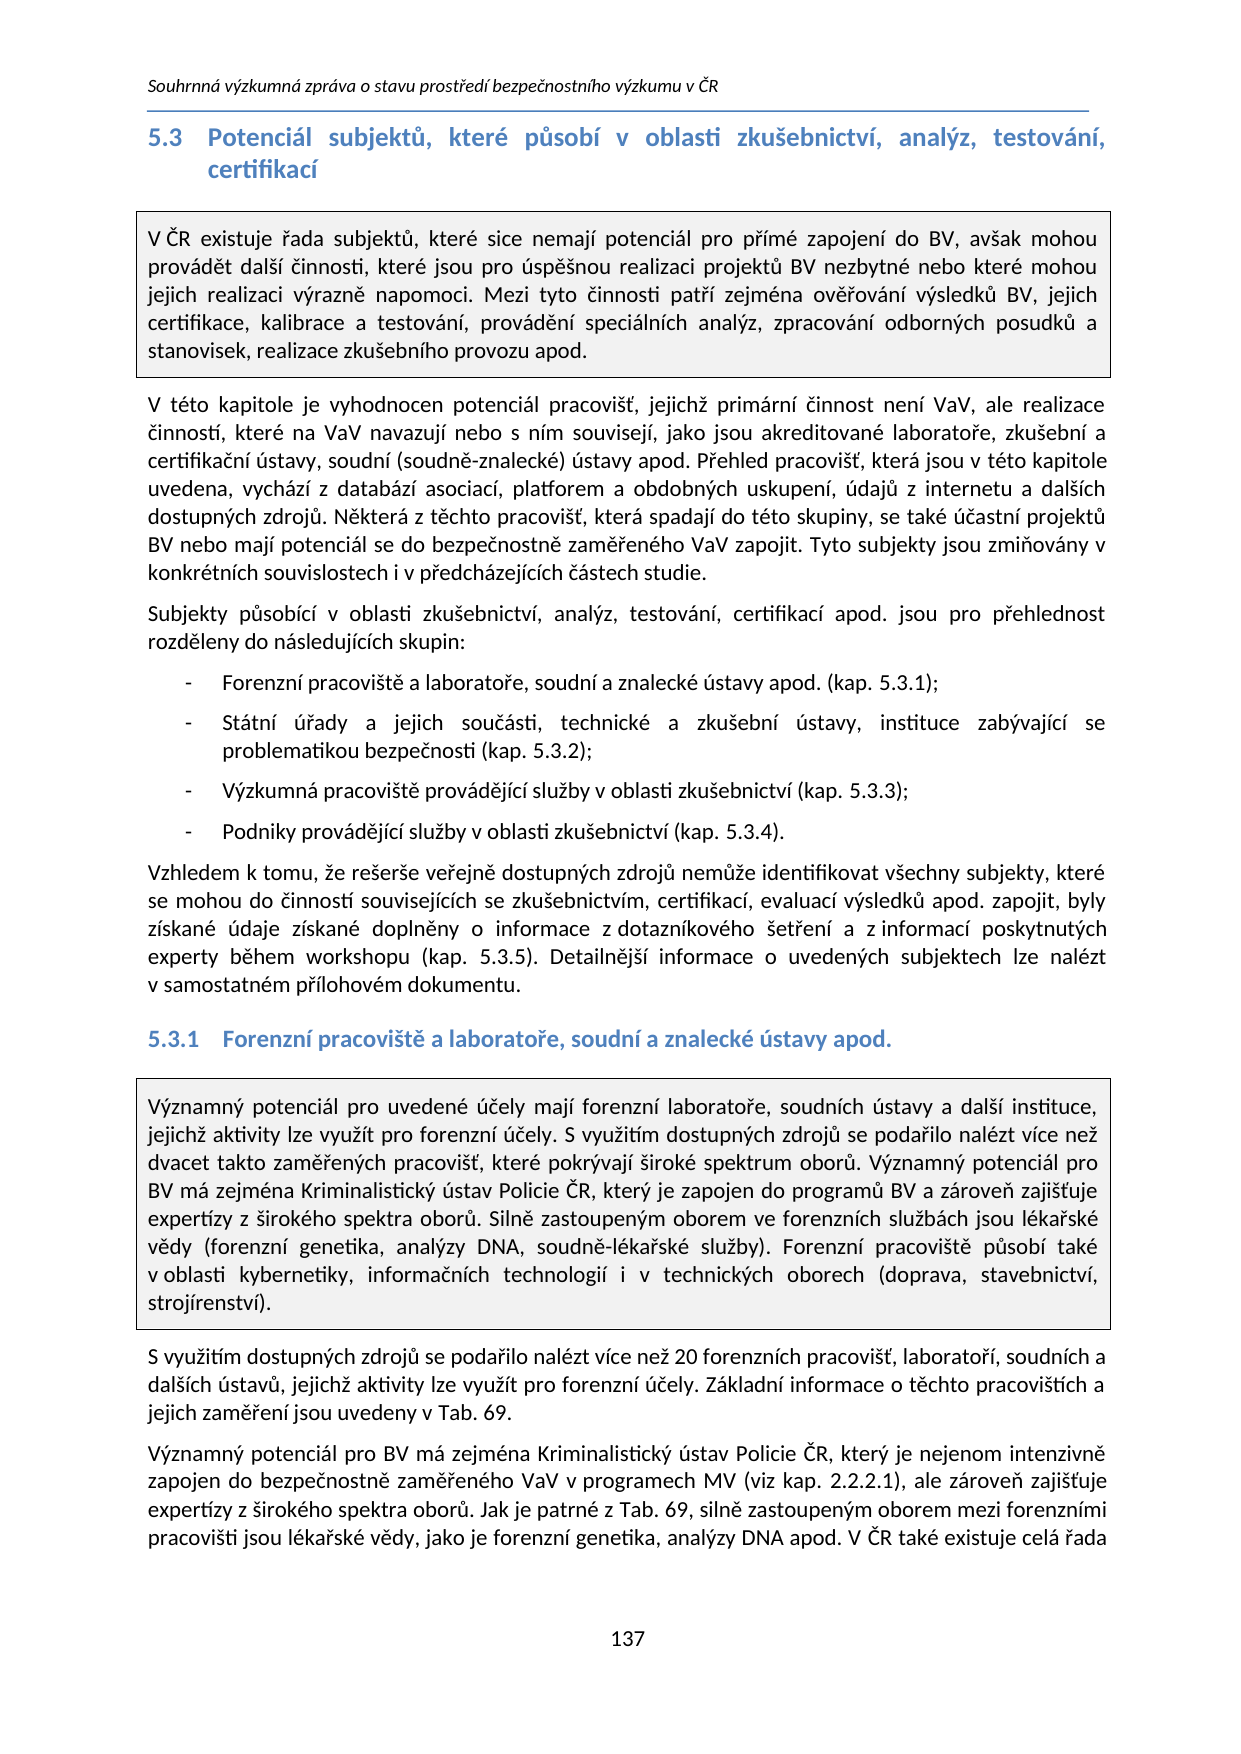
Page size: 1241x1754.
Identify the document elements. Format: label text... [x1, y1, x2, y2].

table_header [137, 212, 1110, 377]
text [148, 1439, 1107, 1551]
text V této kapitole je vyhodnocen potenciál pracovišť, jejichž primární činnost není VaV, ale realizace činností, které na VaV navazují nebo s ním souvisejí, jako jsou akreditované laboratoře, zkušební a certifikační ústavy, soudní (soudně-znalecké) ústavy apod. Přehled pracovišť, která jsou v této kapitole uvedena, vychází z databází asociací, platforem a obdobných uskupení, údajů z internetu a dalších dostupných zdrojů. Některá z těchto pracovišť, která spadají do této skupiny, se také účastní projektů BV nebo mají potenciál se do bezpečnostně zaměřeného VaV zapojit. Tyto subjekty jsou zmiňovány v konkrétních souvislostech i v předcházejících částech studie. [148, 390, 1107, 587]
list Výzkumná pracoviště provádějící služby v oblasti zkušebnictví (kap. 5.3.3); [185, 777, 1107, 805]
list Forenzní pracoviště a laboratoře, soudní a znalecké ústavy apod. (kap. 5.3.1); [185, 668, 1107, 696]
list Podniky provádějící služby v oblasti zkušebnictví (kap. 5.3.4). [185, 817, 1107, 845]
text Subjekty působící v oblasti zkušebnictví, analýz, testování, certifikací apod. jsou pro přehlednost rozděleny do následujících skupin: [148, 599, 1107, 655]
list Státní úřady a jejich součásti, technické a zkušební ústavy, instituce zabývající se problematikou bezpečnosti (kap. 5.3.2); [185, 708, 1107, 764]
text S využitím dostupných zdrojů se podařilo nalézt více než 20 forenzních pracovišť, laboratoří, soudních a dalších ústavů, jejichž aktivity lze využít pro forenzní účely. Základní informace o těchto pracovištích a jejich zaměření jsou uvedeny v tab. 69. [148, 1342, 1107, 1426]
subtitle Forenzní pracoviště a laboratoře, soudní a znalecké ústavy apod. [148, 1023, 1107, 1053]
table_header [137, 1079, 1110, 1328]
subtitle Potenciál subjektů, které působí v oblasti zkušebnictví, analýz, testování, certifikací [148, 120, 1107, 186]
text Vzhledem k tomu, že rešerše veřejně dostupných zdrojů nemůže identifikovat všechny subjekty, které se mohou do činností souvisejících se zkušebnictvím, certifikací, evaluací výsledků apod. zapojit, byly získané údaje získané doplněny o informace z dotazníkového šetření a z informací poskytnutých experty během workshopu (kap. 5.3.5). Detailnější informace o uvedených subjektech lze nalézt v samostatném přílohovém dokumentu. [148, 858, 1107, 998]
